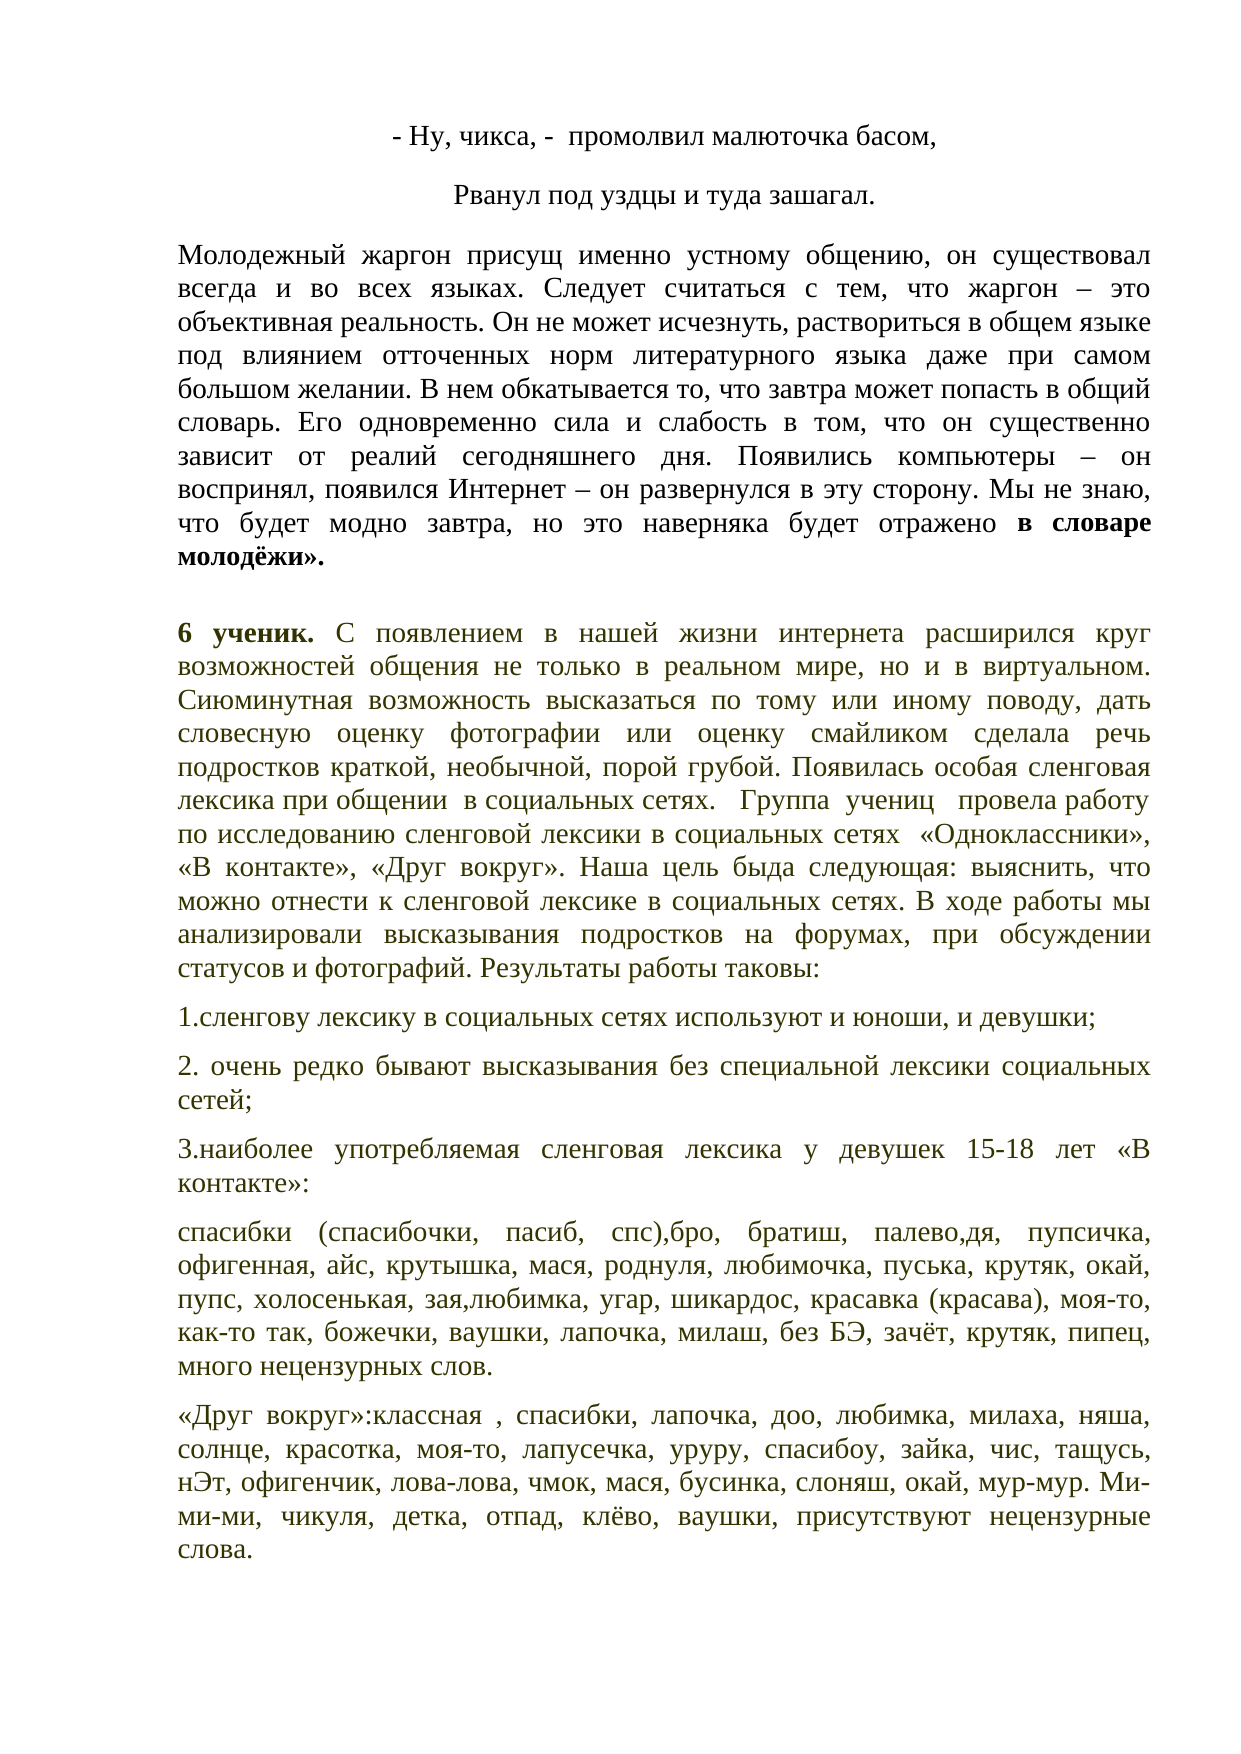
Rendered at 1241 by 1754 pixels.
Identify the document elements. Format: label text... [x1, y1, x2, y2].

text 1.сленгову лексику в социальных сетях используют и юноши, и девушки; [177, 999, 1152, 1033]
text «Друг вокруг»:классная , спасибки, лапочка, доо, любимка, милаха, няша, солнце, красотка, моя-то, лапусечка, уруру, спасибоу, зайка, чис, тащусь, нЭт, офигенчик, лова-лова, чмок, мася, бусинка, слоняш, окай, мур-мур. Ми-ми-ми, чикуля, детка, отпад, клёво, ваушки, присутствуют нецензурные слова. [177, 1397, 1152, 1565]
text Рванул под уздцы и туда зашагал. [177, 177, 1152, 211]
text 3.наиболее употребляемая сленговая лексика у девушек 15-18 лет «В контакте»: [177, 1131, 1152, 1198]
text 2. очень редко бывают высказывания без специальной лексики социальных сетей; [177, 1048, 1152, 1116]
text спасибки (спасибочки, пасиб, спс),бро, братиш, палево,дя, пупсичка, офигенная, айс, крутышка, мася, роднуля, любимочка, пуська, крутяк, окай, пупс, холосенькая, зая,любимка, угар, шикардос, красавка (красава), моя-то, как-то так, божечки, ваушки, лапочка, милаш, без БЭ, зачёт, крутяк, пипец, много нецензурных слов. [177, 1214, 1152, 1382]
text Молодежный жаргон присущ именно устному общению, он существовал всегда и во всех языках. Следует считаться с тем, что жаргон – это объективная реальность. Он не может исчезнуть, раствориться в общем языке под влиянием отточенных норм литературного языка даже при самом большом желании. В нем обкатывается то, что завтра может попасть в общий словарь. Его одновременно сила и слабость в том, что он существенно зависит от реалий сегодняшнего дня. Появились компьютеры – он воспринял, появился Интернет – он развернулся в эту сторону. Мы не знаю, что будет модно завтра, но это наверняка будет отражено в словаре молодёжи». [177, 237, 1152, 599]
text 6 ученик. С появлением в нашей жизни интернета расширился круг возможностей общения не только в реальном мире, но и в виртуальном. Сиюминутная возможность высказаться по тому или иному поводу, дать словесную оценку фотографии или оценку смайликом сделала речь подростков краткой, необычной, порой грубой. Появилась особая сленговая лексика при общении в социальных сетях. Группа учениц провела работу по исследованию сленговой лексики в социальных сетях «Одноклассники», «В контакте», «Друг вокруг». Наша цель быда следующая: выяснить, что можно отнести к сленговой лексике в социальных сетях. В ходе работы мы анализировали высказывания подростков на форумах, при обсуждении статусов и фотографий. Результаты работы таковы: [177, 615, 1152, 984]
text - Ну, чикса, - промолвил малюточка басом, [177, 118, 1152, 152]
